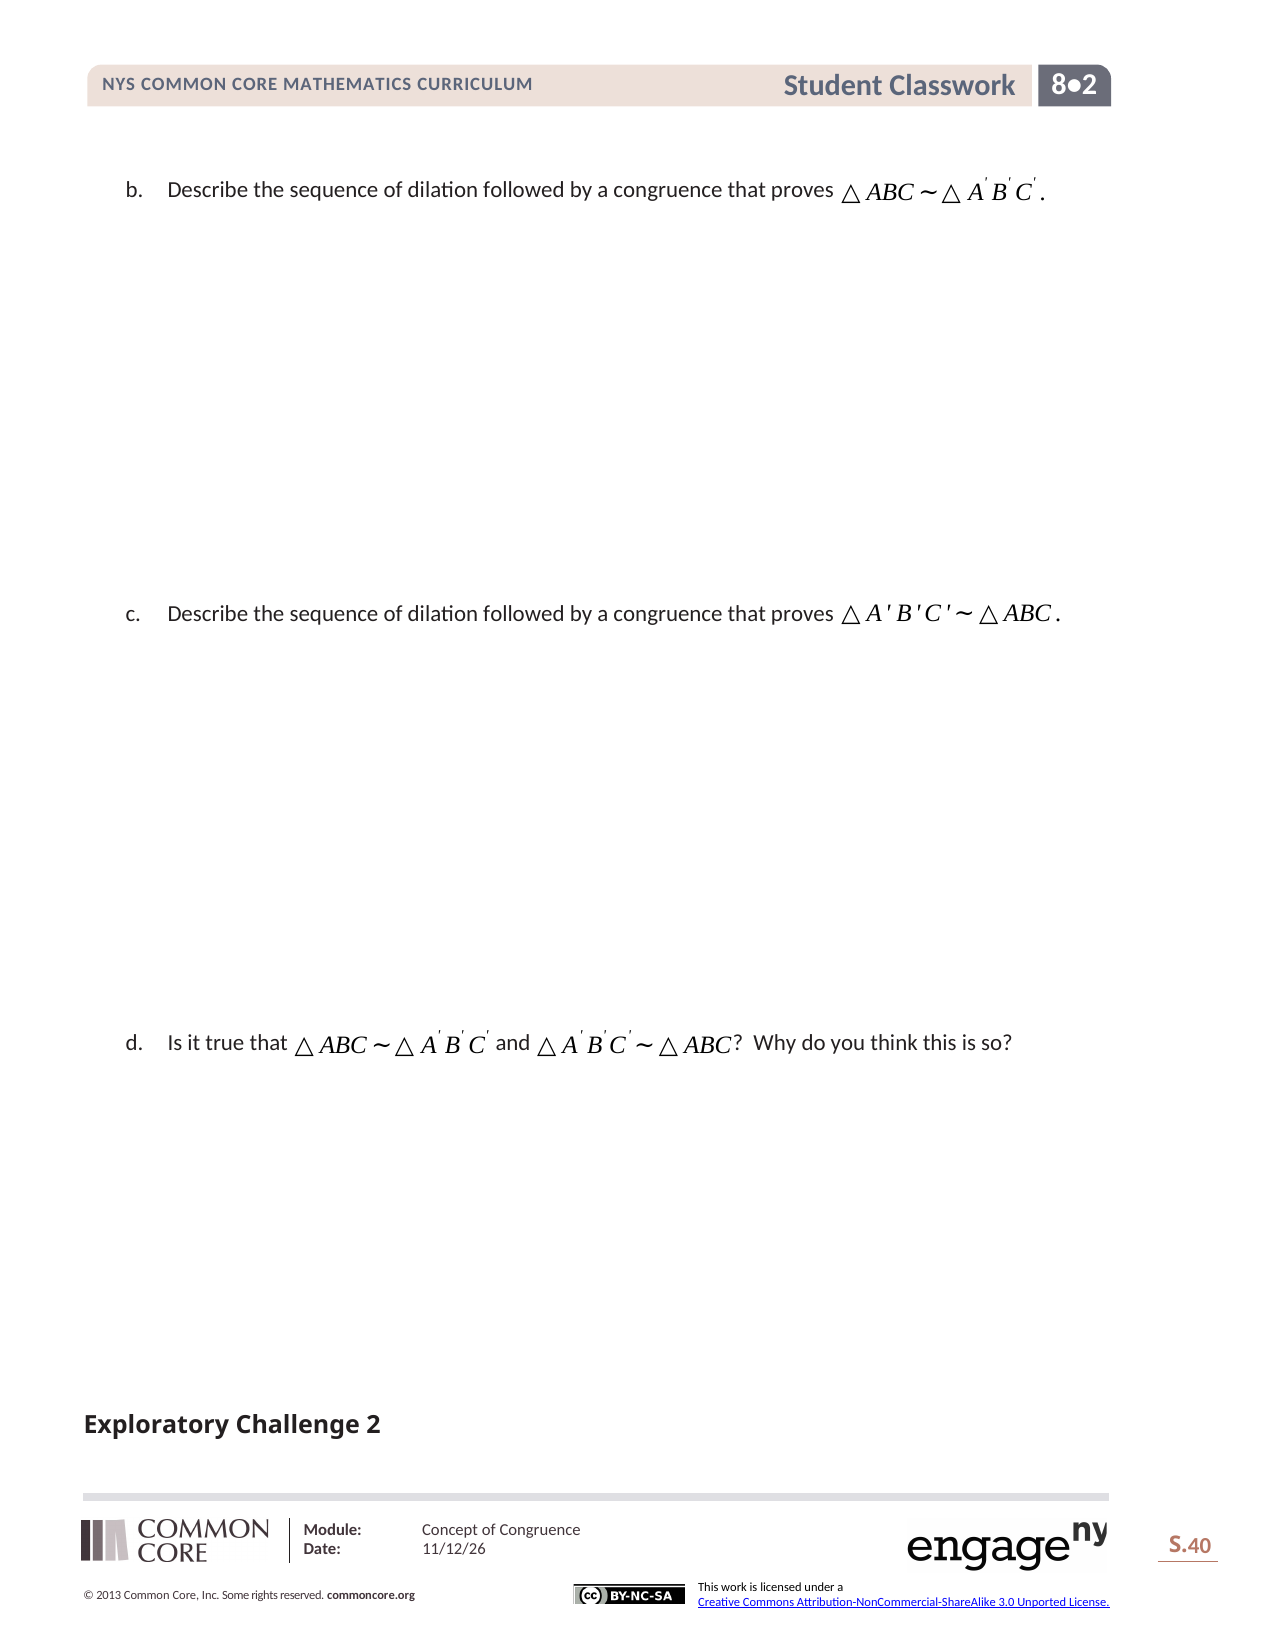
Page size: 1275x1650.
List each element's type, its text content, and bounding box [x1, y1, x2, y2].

picture [81, 1517, 269, 1562]
list Describe the sequence of dilation followed by a congruence that proves [125, 174, 1108, 205]
picture [906, 1518, 1107, 1573]
list Describe the sequence of dilation followed by a congruence that proves [125, 599, 1108, 627]
list Is it true that and ? Why do you think this is so? [125, 1027, 1108, 1058]
text Exploratory Challenge 2 [83, 1407, 1108, 1441]
picture [572, 1584, 685, 1604]
